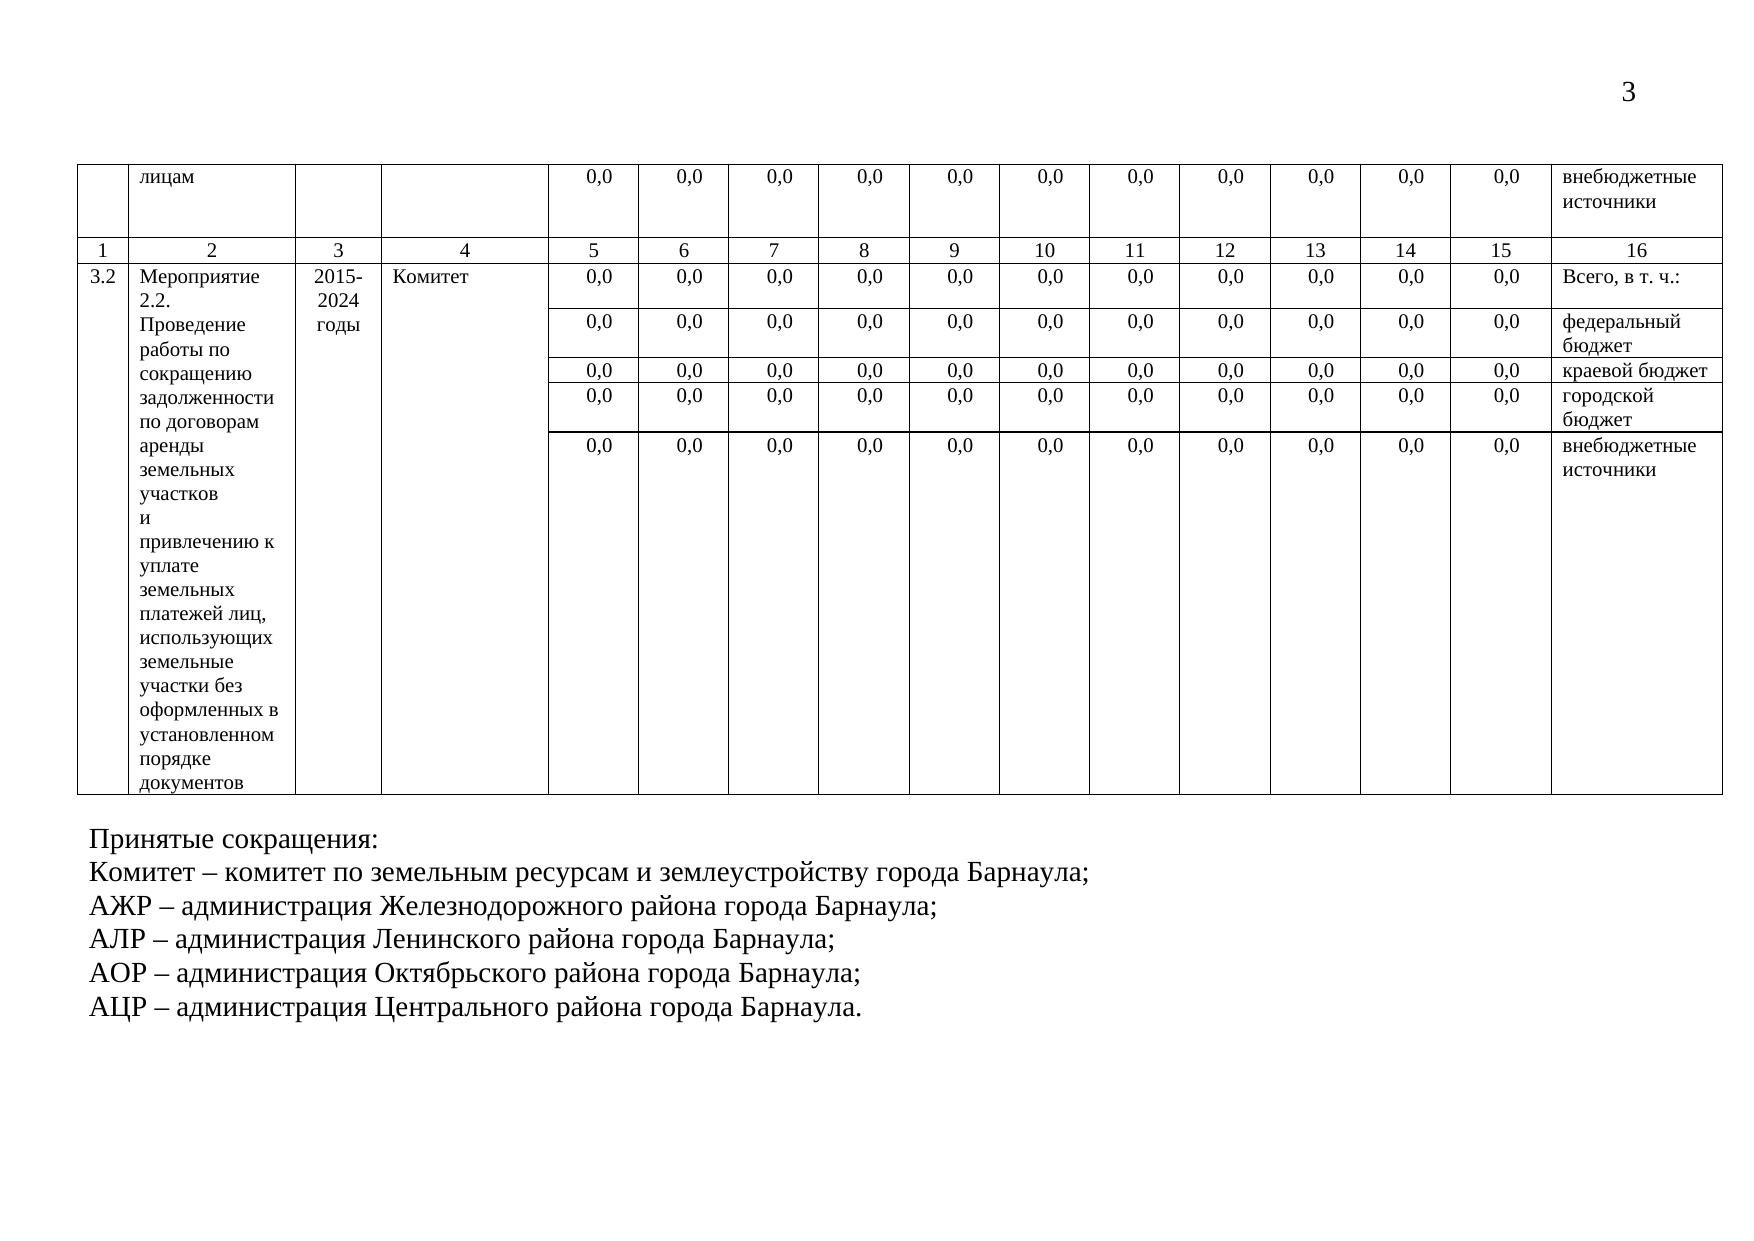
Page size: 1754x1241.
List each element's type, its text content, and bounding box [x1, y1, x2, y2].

table_cell 12 [1180, 238, 1270, 263]
table_cell 0,0 [549, 309, 638, 357]
table_cell 2 [129, 238, 295, 263]
text Комитет – комитет по земельным ресурсам и землеустройству города Барнаула; [89, 854, 1636, 888]
table_cell 0,0 [729, 264, 818, 308]
table_cell 0,0 [729, 383, 818, 431]
table_cell 0,0 [1000, 383, 1089, 431]
table_cell 0,0 [639, 433, 728, 794]
table_cell Комитет [382, 264, 548, 794]
table_cell 9 [910, 238, 999, 263]
table_cell 0,0 [1090, 264, 1179, 308]
table_cell 0,0 [1271, 165, 1360, 237]
table_cell 0,0 [1090, 358, 1179, 382]
table_cell 0,0 [1271, 309, 1360, 357]
table_cell 0,0 [549, 165, 638, 237]
table_cell 0,0 [819, 309, 909, 357]
table_cell 0,0 [1180, 358, 1270, 382]
table_cell 0,0 [1361, 309, 1450, 357]
table_cell 0,0 [1180, 309, 1270, 357]
table_cell 0,0 [1180, 165, 1270, 237]
table_cell 0,0 [1180, 383, 1270, 431]
table_cell 0,0 [1090, 433, 1179, 794]
table_cell 0,0 [1090, 309, 1179, 357]
table_cell 0,0 [1361, 433, 1450, 794]
table_cell 3 [296, 238, 381, 263]
table_cell 0,0 [1361, 264, 1450, 308]
table_cell 6 [639, 238, 728, 263]
table_cell 11 [1090, 238, 1179, 263]
table_cell 0,0 [1000, 433, 1089, 794]
table_cell 13 [1271, 238, 1360, 263]
table_cell 8 [819, 238, 909, 263]
table_cell 0,0 [819, 433, 909, 794]
table_cell 0,0 [1180, 264, 1270, 308]
table_cell 0,0 [1361, 383, 1450, 431]
table_cell 10 [1000, 238, 1089, 263]
table_cell 0,0 [1000, 264, 1089, 308]
text АЖР – администрация Железнодорожного района города Барнаула; [89, 888, 1636, 922]
table_cell 0,0 [549, 358, 638, 382]
table_cell 14 [1361, 238, 1450, 263]
table_cell краевой бюджет [1552, 358, 1722, 382]
table_cell 0,0 [1361, 165, 1450, 237]
table_cell 7 [729, 238, 818, 263]
table_cell 0,0 [1451, 309, 1551, 357]
table_cell федеральный бюджет [1552, 309, 1722, 357]
table_cell 0,0 [1090, 383, 1179, 431]
table_cell 0,0 [819, 383, 909, 431]
table_cell 0,0 [1000, 165, 1089, 237]
table_cell 0,0 [549, 264, 638, 308]
table_cell 0,0 [1180, 433, 1270, 794]
table_cell 4 [382, 238, 548, 263]
table_cell городской бюджет [1552, 383, 1722, 431]
table_cell 0,0 [639, 309, 728, 357]
table_cell 0,0 [819, 165, 909, 237]
table_cell 15 [1451, 238, 1551, 263]
table_cell 0,0 [910, 309, 999, 357]
table_cell 0,0 [1271, 264, 1360, 308]
table_cell 0,0 [639, 165, 728, 237]
table_cell 0,0 [1451, 433, 1551, 794]
table_cell 0,0 [910, 264, 999, 308]
table_cell 0,0 [910, 383, 999, 431]
table_cell 0,0 [1451, 264, 1551, 308]
table_cell 0,0 [549, 383, 638, 431]
table_cell 0,0 [910, 358, 999, 382]
table_cell 0,0 [549, 433, 638, 794]
table_cell 0,0 [1271, 358, 1360, 382]
text АЦР – администрация Центрального района города Барнаула. [89, 989, 1636, 1022]
table_cell 5 [549, 238, 638, 263]
table_cell 0,0 [639, 358, 728, 382]
table_cell внебюджетные источники [1552, 165, 1722, 237]
table_cell 0,0 [1451, 358, 1551, 382]
table_cell 0,0 [910, 433, 999, 794]
text АОР – администрация Октябрьского района города Барнаула; [89, 955, 1636, 989]
table_cell 0,0 [1361, 358, 1450, 382]
table_cell 0,0 [729, 165, 818, 237]
table_cell 0,0 [1271, 433, 1360, 794]
table_cell 16 [1552, 238, 1722, 263]
table_cell 0,0 [639, 264, 728, 308]
table_cell 1 [78, 238, 128, 263]
table_cell 0,0 [1451, 165, 1551, 237]
table_cell 0,0 [729, 309, 818, 357]
table_cell 0,0 [1090, 165, 1179, 237]
table_cell Мероприятие 2.2. Проведение работы по сокращению задолженности по договорам аренды земельных участков и привлечению к уплате земельных платежей лиц, использующих земельные участки без оформленных в установленном порядке документов [129, 264, 295, 794]
table_cell 0,0 [819, 358, 909, 382]
table_cell 0,0 [729, 433, 818, 794]
table_cell 0,0 [1271, 383, 1360, 431]
table_cell 2015-2024 годы [296, 264, 381, 794]
table_cell 0,0 [1000, 358, 1089, 382]
text Принятые сокращения: [89, 821, 1636, 854]
table_cell 0,0 [639, 383, 728, 431]
table_cell 0,0 [1000, 309, 1089, 357]
text АЛР – администрация Ленинского района города Барнаула; [89, 922, 1636, 955]
table_cell Всего, в т. ч.: [1552, 264, 1722, 308]
table_cell 0,0 [819, 264, 909, 308]
table_cell 0,0 [729, 358, 818, 382]
table_cell 0,0 [910, 165, 999, 237]
table_cell внебюджетные источники [1552, 433, 1722, 794]
table_cell 3.2 [78, 264, 128, 794]
table_cell 0,0 [1451, 383, 1551, 431]
